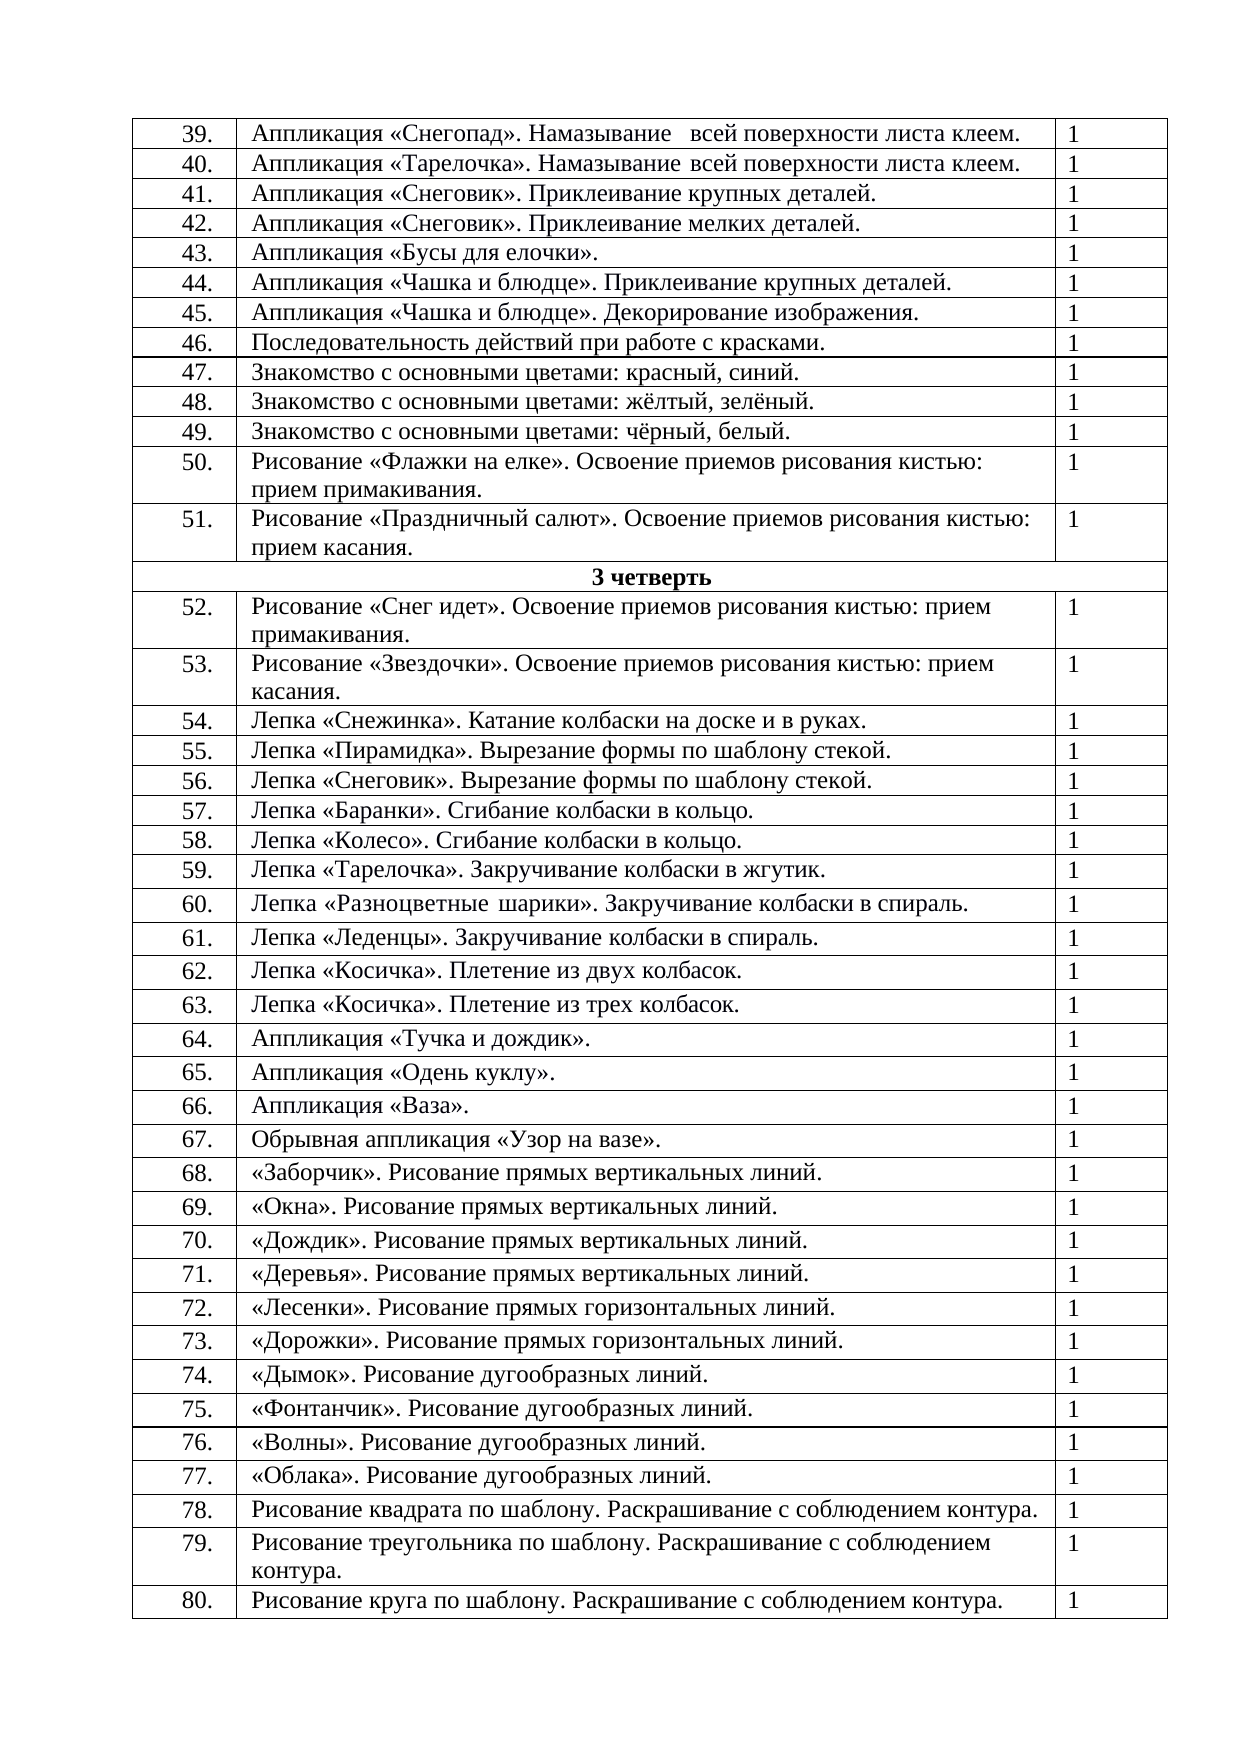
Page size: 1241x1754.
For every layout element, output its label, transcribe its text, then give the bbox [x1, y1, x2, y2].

table_cell [133, 855, 236, 888]
table_cell [133, 649, 236, 705]
table_cell [133, 1091, 236, 1123]
table_cell Рисование круга по шаблону. Раскрашивание с соблюдением контура. [237, 1586, 1055, 1618]
table_cell 1 [1056, 447, 1167, 503]
table_cell 1 [1056, 179, 1167, 207]
table_cell 1 [1056, 1293, 1167, 1325]
table_cell 1 [1056, 1586, 1167, 1618]
table_cell [133, 1226, 236, 1258]
table_cell Аппликация «Чашка и блюдце». Приклеивание крупных деталей. [237, 268, 1055, 297]
table_cell «Заборчик». Рисование прямых вертикальных линий. [237, 1158, 1055, 1191]
table_cell Лепка «Колесо». Сгибание колбаски в кольцо. [237, 826, 1055, 854]
table_cell «Деревья». Рисование прямых вертикальных линий. [237, 1259, 1055, 1292]
table_cell [133, 592, 236, 648]
table_cell Аппликация «Снеговик». Приклеивание мелких деталей. [237, 209, 1055, 237]
table_cell 1 [1056, 1394, 1167, 1426]
table_cell [133, 417, 236, 446]
table_cell 1 [1056, 826, 1167, 854]
table_cell [133, 889, 236, 922]
table_cell [133, 1428, 236, 1460]
table_cell 1 [1056, 1259, 1167, 1292]
table_cell [133, 358, 236, 386]
table_cell [133, 1192, 236, 1224]
table_cell [133, 1158, 236, 1191]
table_cell 1 [1056, 923, 1167, 955]
table_cell Лепка «Леденцы». Закручивание колбаски в спираль. [237, 923, 1055, 955]
table_cell [133, 1024, 236, 1056]
table_cell 1 [1056, 706, 1167, 735]
table_cell [133, 504, 236, 561]
table_cell Лепка «Баранки». Сгибание колбаски в кольцо. [237, 796, 1055, 824]
table_cell 1 [1056, 592, 1167, 648]
table_cell 1 [1056, 119, 1167, 148]
table_cell 1 [1056, 736, 1167, 765]
table_cell [133, 1293, 236, 1325]
table_cell Последовательность действий при работе с красками. [237, 328, 1055, 356]
table_cell Лепка «Косичка». Плетение из двух колбасок. [237, 956, 1055, 989]
table_cell «Волны». Рисование дугообразных линий. [237, 1428, 1055, 1460]
table_cell [133, 328, 236, 356]
table_cell [133, 923, 236, 955]
table_cell Рисование треугольника по шаблону. Раскрашивание с соблюдением контура. [237, 1528, 1055, 1584]
table_cell [133, 1360, 236, 1393]
table_cell [133, 1125, 236, 1157]
table_cell [133, 1586, 236, 1618]
table_cell Аппликация «Тарелочка». Намазывание всей поверхности листа клеем. [237, 149, 1055, 178]
table_cell «Облака». Рисование дугообразных линий. [237, 1461, 1055, 1494]
table_cell [133, 447, 236, 503]
table_cell [133, 956, 236, 989]
table_cell Рисование «Звездочки». Освоение приемов рисования кистью: прием касания. [237, 649, 1055, 705]
table_cell 1 [1056, 1528, 1167, 1584]
table_cell [133, 990, 236, 1023]
table_cell «Лесенки». Рисование прямых горизонтальных линий. [237, 1293, 1055, 1325]
table_cell [133, 1259, 236, 1292]
table_cell 1 [1056, 855, 1167, 888]
table_cell Рисование «Снег идет». Освоение приемов рисования кистью: прием примакивания. [237, 592, 1055, 648]
table_cell 1 [1056, 1226, 1167, 1258]
table_cell [133, 1461, 236, 1494]
table_cell 1 [1056, 209, 1167, 237]
table_cell Знакомство с основными цветами: чёрный, белый. [237, 417, 1055, 446]
table_cell 1 [1056, 268, 1167, 297]
table_cell [133, 796, 236, 824]
table_cell 1 [1056, 1326, 1167, 1359]
table_cell «Дорожки». Рисование прямых горизонтальных линий. [237, 1326, 1055, 1359]
table_cell Аппликация «Тучка и дождик». [237, 1024, 1055, 1056]
table_cell 1 [1056, 298, 1167, 327]
table_cell 1 [1056, 889, 1167, 922]
table_cell [133, 1528, 236, 1584]
table_cell Аппликация «Чашка и блюдце». Декорирование изображения. [237, 298, 1055, 327]
table_cell [133, 706, 236, 735]
table_cell Лепка «Косичка». Плетение из трех колбасок. [237, 990, 1055, 1023]
table_cell [133, 736, 236, 765]
table_cell Обрывная аппликация «Узор на вазе». [237, 1125, 1055, 1157]
table_cell 1 [1056, 1125, 1167, 1157]
table_cell 1 [1056, 358, 1167, 386]
table_cell Аппликация «Ваза». [237, 1091, 1055, 1123]
table_cell [133, 268, 236, 297]
table_cell «Дождик». Рисование прямых вертикальных линий. [237, 1226, 1055, 1258]
table_cell Аппликация «Снеговик». Приклеивание крупных деталей. [237, 179, 1055, 207]
table_cell 1 [1056, 1428, 1167, 1460]
table_cell Знакомство с основными цветами: жёлтый, зелёный. [237, 387, 1055, 416]
table_cell Знакомство с основными цветами: красный, синий. [237, 358, 1055, 386]
table_cell 1 [1056, 387, 1167, 416]
table_cell Рисование квадрата по шаблону. Раскрашивание с соблюдением контура. [237, 1495, 1055, 1527]
table_cell 1 [1056, 956, 1167, 989]
table_cell 1 [1056, 417, 1167, 446]
table_cell Лепка «Снеговик». Вырезание формы по шаблону стекой. [237, 766, 1055, 795]
table_cell Аппликация «Снегопад». Намазывание всей поверхности листа клеем. [237, 119, 1055, 148]
table_cell Аппликация «Бусы для елочки». [237, 238, 1055, 267]
table_cell 1 [1056, 649, 1167, 705]
table_cell [133, 209, 236, 237]
table_cell [133, 298, 236, 327]
table_cell [133, 1057, 236, 1090]
table_cell [133, 1326, 236, 1359]
table_cell [133, 119, 236, 148]
table_cell 1 [1056, 1091, 1167, 1123]
table_cell 1 [1056, 1360, 1167, 1393]
table_cell «Фонтанчик». Рисование дугообразных линий. [237, 1394, 1055, 1426]
table_cell [133, 1495, 236, 1527]
table_cell 1 [1056, 1057, 1167, 1090]
table_cell 1 [1056, 796, 1167, 824]
table_cell 1 [1056, 1495, 1167, 1527]
table_cell [133, 387, 236, 416]
table_cell 1 [1056, 1158, 1167, 1191]
table_cell Лепка «Разноцветные шарики». Закручивание колбаски в спираль. [237, 889, 1055, 922]
table_cell Лепка «Пирамидка». Вырезание формы по шаблону стекой. [237, 736, 1055, 765]
table_cell 1 [1056, 238, 1167, 267]
table_cell 1 [1056, 1192, 1167, 1224]
table_cell «Окна». Рисование прямых вертикальных линий. [237, 1192, 1055, 1224]
table_cell 1 [1056, 1024, 1167, 1056]
table_cell [133, 766, 236, 795]
table_cell 1 [1056, 149, 1167, 178]
table_cell [133, 179, 236, 207]
table_cell Рисование «Флажки на елке». Освоение приемов рисования кистью: прием примакивания. [237, 447, 1055, 503]
table_cell Аппликация «Одень куклу». [237, 1057, 1055, 1090]
table_cell 1 [1056, 1461, 1167, 1494]
table_cell 3 четверть [133, 562, 1167, 591]
table_cell «Дымок». Рисование дугообразных линий. [237, 1360, 1055, 1393]
table_cell 1 [1056, 328, 1167, 356]
table_cell [133, 149, 236, 178]
table_cell [133, 826, 236, 854]
table_cell [133, 238, 236, 267]
table_cell 1 [1056, 766, 1167, 795]
table_cell Лепка «Тарелочка». Закручивание колбаски в жгутик. [237, 855, 1055, 888]
table_cell [133, 1394, 236, 1426]
table_cell 1 [1056, 504, 1167, 561]
table_cell 1 [1056, 990, 1167, 1023]
table_cell Лепка «Снежинка». Катание колбаски на доске и в руках. [237, 706, 1055, 735]
table_cell Рисование «Праздничный салют». Освоение приемов рисования кистью: прием касания. [237, 504, 1055, 561]
